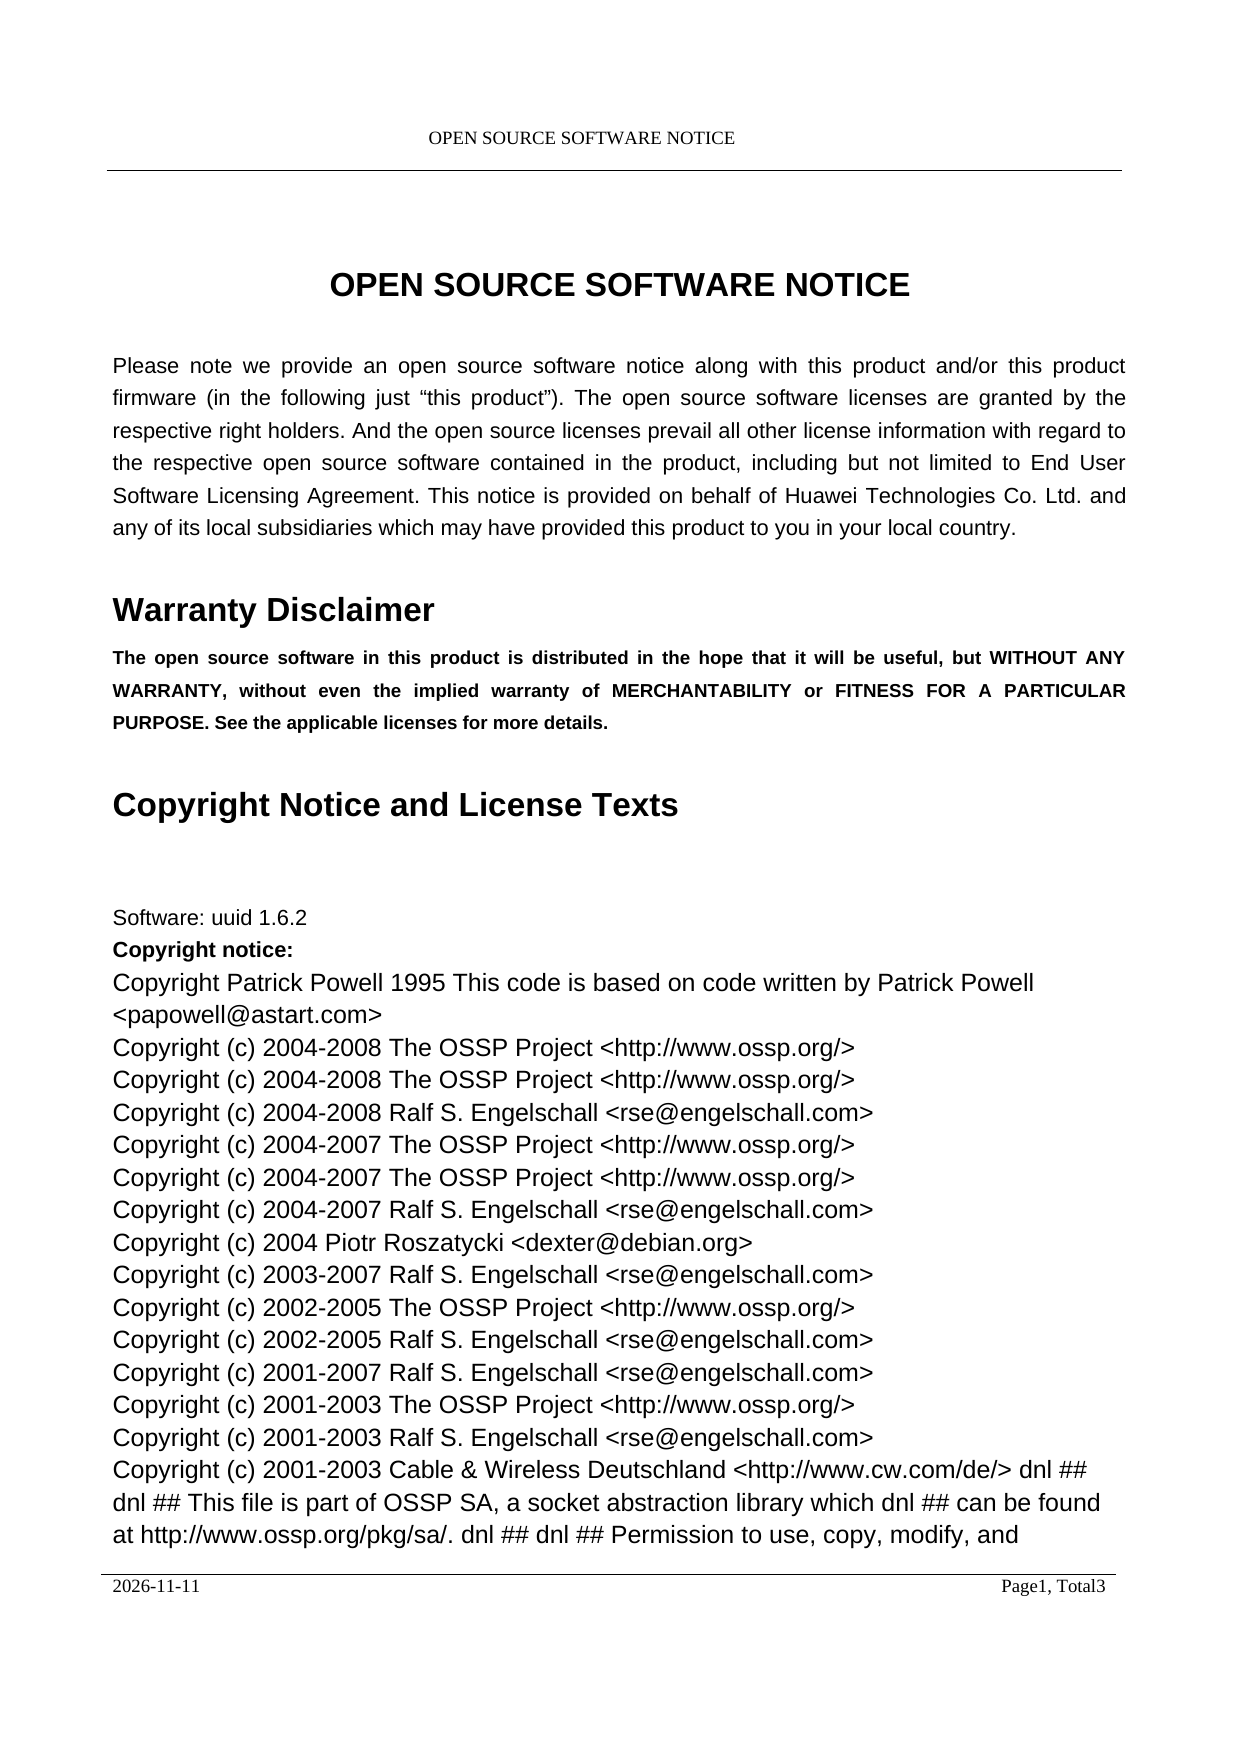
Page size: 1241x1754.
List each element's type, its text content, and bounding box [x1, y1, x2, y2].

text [112, 1453, 1128, 1551]
text Copyright (c) 2001-2003 Ralf S. Engelschall <rse@engelschall.com> [112, 1421, 1128, 1453]
text Software: uuid 1.6.2 [112, 901, 1128, 933]
text Copyright (c) 2002-2005 The OSSP Project <http://www.ossp.org/> [112, 1291, 1128, 1323]
text Copyright (c) 2003-2007 Ralf S. Engelschall <rse@engelschall.com> [112, 1258, 1128, 1291]
text Copyright (c) 2004-2008 The OSSP Project <http://www.ossp.org/> [112, 1031, 1128, 1063]
text Please note we provide an open source software notice along with this product and/or this product firmware (in the following just “this product”). The open source software licenses are granted by the respective right holders. And the open source licenses prevail all other license information with regard to the respective open source software contained in the product, including but not limited to End User Software Licensing Agreement. This notice is provided on behalf of Huawei Technologies Co. Ltd. and any of its local subsidiaries which may have provided this product to you in your local country. [112, 349, 1128, 544]
text Copyright (c) 2004-2007 The OSSP Project <http://www.ossp.org/> [112, 1161, 1128, 1193]
text Copyright Notice and License Texts [112, 771, 1128, 836]
text Copyright (c) 2004-2008 The OSSP Project <http://www.ossp.org/> [112, 1063, 1128, 1096]
text Copyright (c) 2004-2007 The OSSP Project <http://www.ossp.org/> [112, 1128, 1128, 1161]
text Copyright (c) 2001-2003 The OSSP Project <http://www.ossp.org/> [112, 1388, 1128, 1421]
text Copyright (c) 2004-2008 Ralf S. Engelschall <rse@engelschall.com> [112, 1096, 1128, 1128]
text OPEN SOURCE SOFTWARE NOTICE [112, 251, 1128, 316]
text Warranty Disclaimer [112, 576, 1128, 641]
text Copyright (c) 2002-2005 Ralf S. Engelschall <rse@engelschall.com> [112, 1323, 1128, 1356]
text Copyright (c) 2001-2007 Ralf S. Engelschall <rse@engelschall.com> [112, 1356, 1128, 1388]
text Copyright notice: [112, 933, 1128, 966]
text Copyright Patrick Powell 1995 This code is based on code written by Patrick Powell <papowell@astart.com> [112, 966, 1128, 1031]
text Copyright (c) 2004 Piotr Roszatycki <dexter@debian.org> [112, 1226, 1128, 1258]
text The open source software in this product is distributed in the hope that it will be useful, but WITHOUT ANY WARRANTY, without even the implied warranty of MERCHANTABILITY or FITNESS FOR A PARTICULAR PURPOSE. See the applicable licenses for more details. [112, 641, 1128, 739]
text Copyright (c) 2004-2007 Ralf S. Engelschall <rse@engelschall.com> [112, 1193, 1128, 1226]
